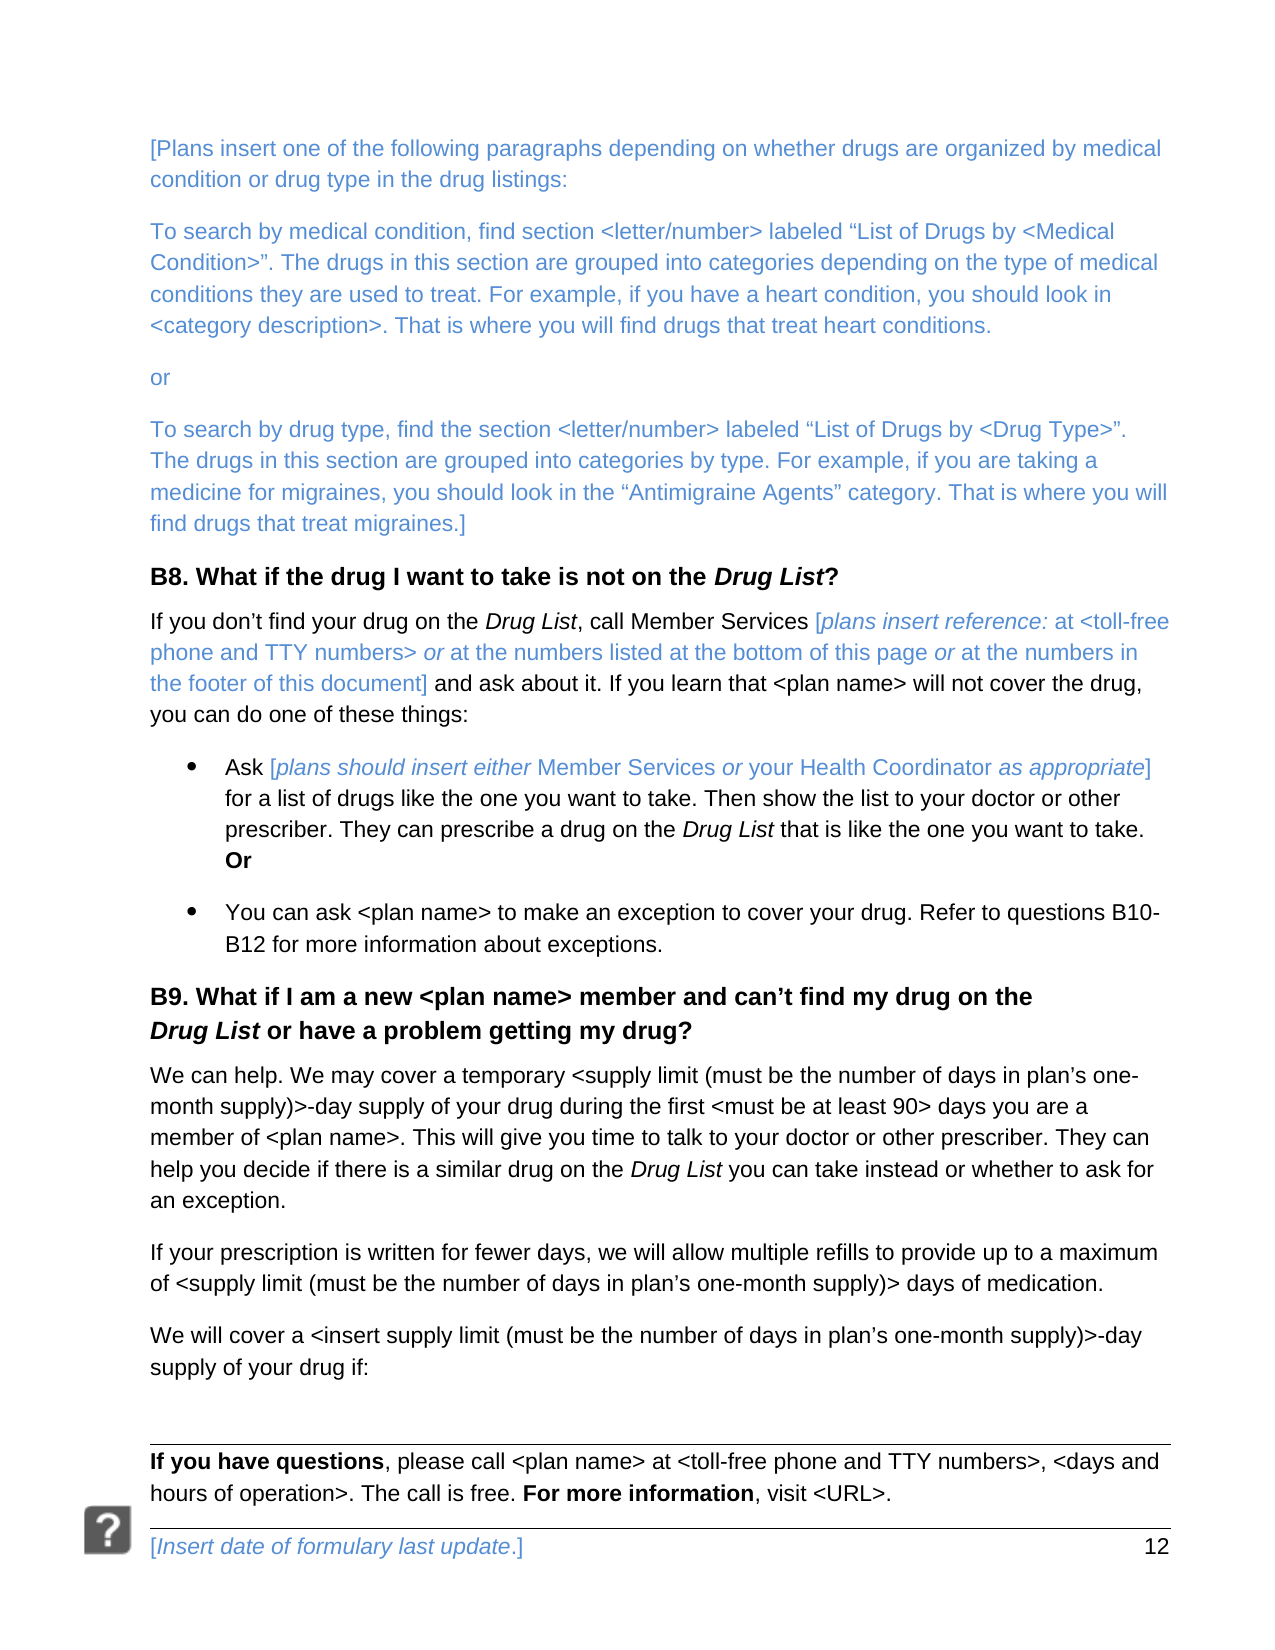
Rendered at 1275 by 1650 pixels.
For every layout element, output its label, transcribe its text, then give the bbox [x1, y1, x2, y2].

text If you don’t find your drug on the Drug List, call Member Services [plans insert reference: at <toll-free phone and TTY numbers> or at the numbers listed at the bottom of this page or at the numbers in the footer of this document] and ask about it. If you learn that <plan name> will not cover the drug, you can do one of these things: [150, 604, 1171, 729]
text or [150, 360, 1171, 392]
text To search by drug type, find the section <letter/number> labeled “List of Drugs by <Drug Type>”. The drugs in this section are grouped into categories by type. For example, if you are taking a medicine for migraines, you should look in the “Antimigraine Agents” category. That is where you will find drugs that treat migraines.] [150, 412, 1171, 537]
text To search by medical condition, find section <letter/number> labeled “List of Drugs by <Medical Condition>”. The drugs in this section are grouped into categories depending on the type of medical conditions they are used to treat. For example, if you have a heart condition, you should look in <category description>. That is where you will find drugs that treat heart conditions. [150, 214, 1171, 339]
text Ask [plans should insert either Member Services or your Health Coordinator as appropriate] for a list of drugs like the one you want to take. Then show the list to your doctor or other prescriber. They can prescribe a drug on the Drug List that is like the one you want to take. Or [187, 750, 1171, 875]
subtitle B9. What if I am a new <plan name> member and can’t find my drug on the Drug List or have a problem getting my drug? [150, 979, 1096, 1046]
text You can ask <plan name> to make an exception to cover your drug. Refer to questions B10-B12 for more information about exceptions. [187, 896, 1171, 958]
text [Plans insert one of the following paragraphs depending on whether drugs are organized by medical condition or drug type in the drug listings: [150, 131, 1171, 194]
text If your prescription is written for fewer days, we will allow multiple refills to provide up to a maximum of <supply limit (must be the number of days in plan’s one-month supply)> days of medication. [150, 1235, 1171, 1298]
text We can help. We may cover a temporary <supply limit (must be the number of days in plan’s one-month supply)>-day supply of your drug during the first <must be at least 90> days you are a member of <plan name>. This will give you time to talk to your doctor or other prescriber. They can help you decide if there is a similar drug on the Drug List you can take instead or whether to ask for an exception. [150, 1058, 1171, 1214]
text We will cover a <insert supply limit (must be the number of days in plan’s one-month supply)>-day supply of your drug if: [150, 1319, 1171, 1381]
subtitle B8. What if the drug I want to take is not on the Drug List? [150, 558, 1096, 592]
picture [84, 1505, 133, 1556]
